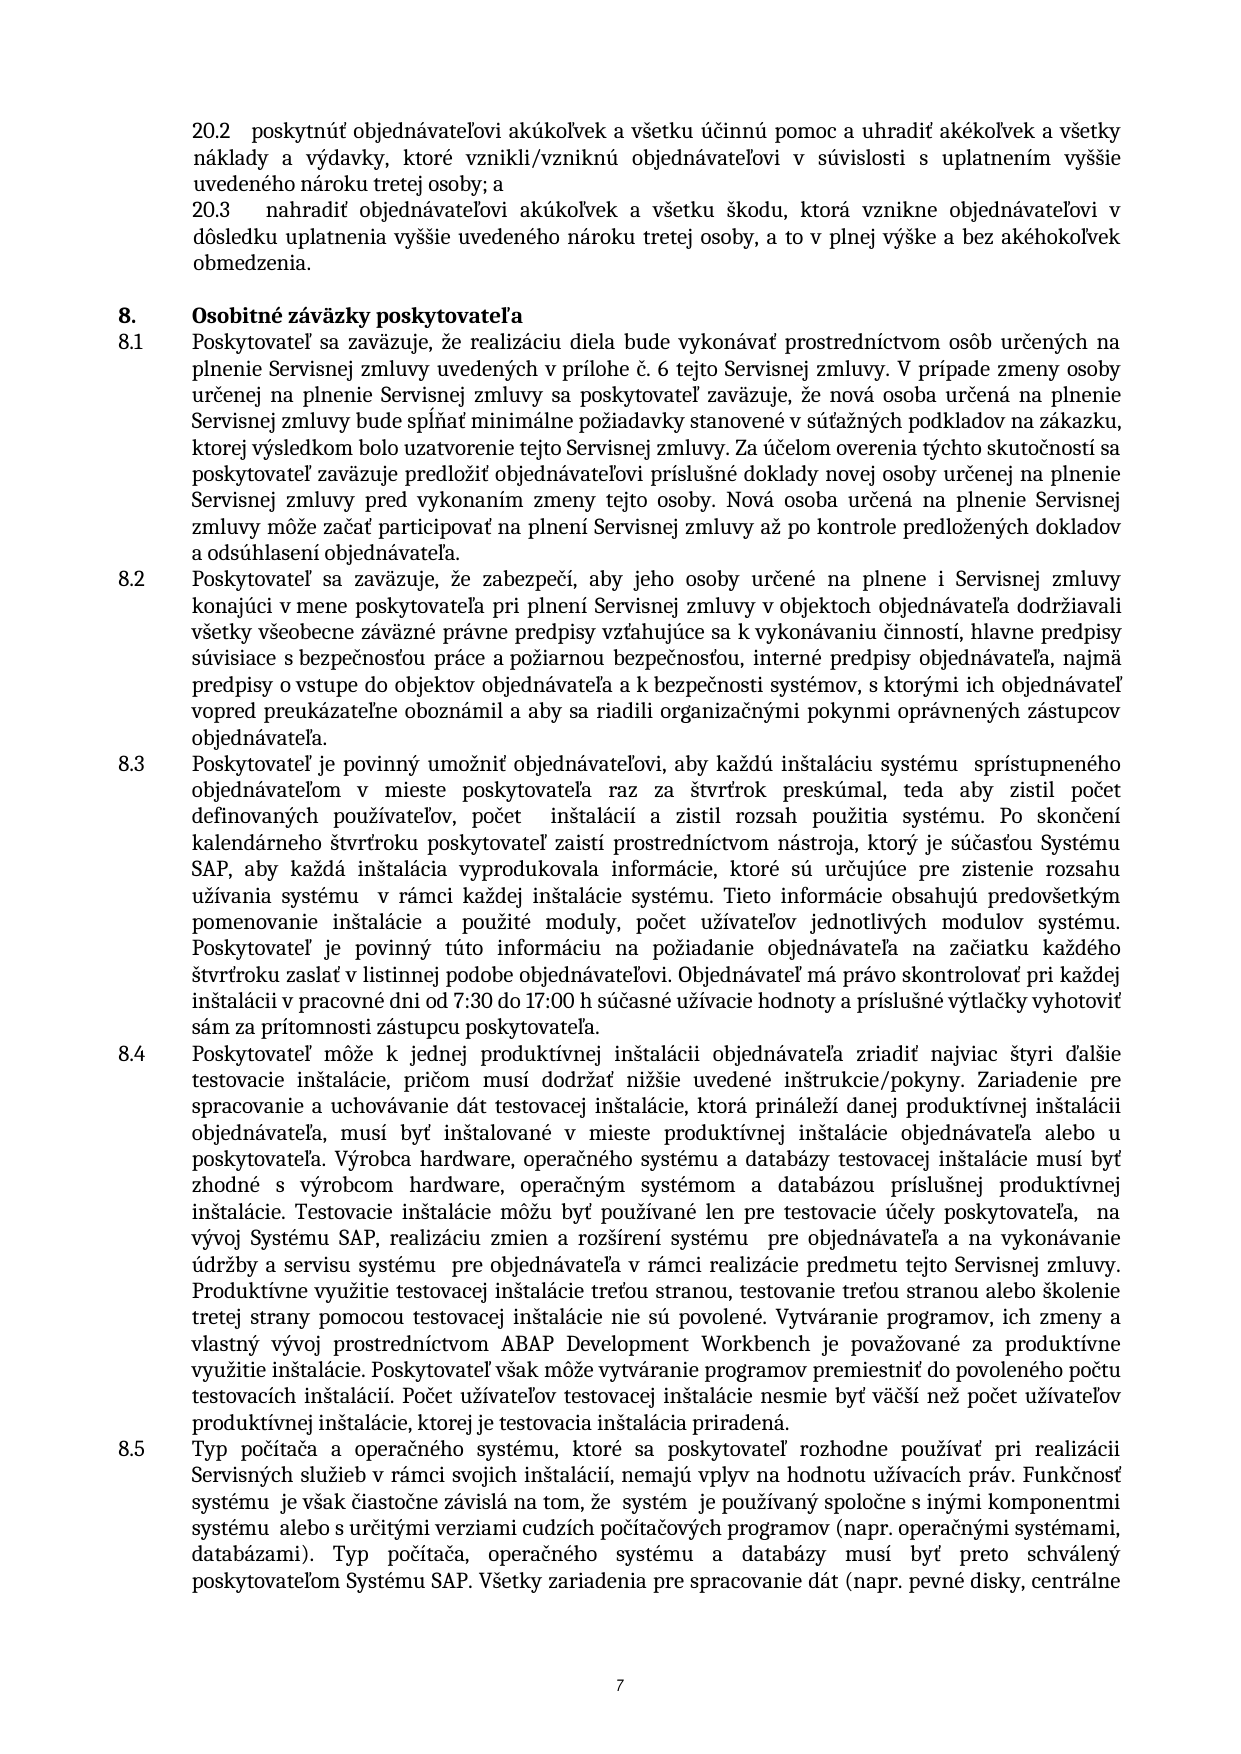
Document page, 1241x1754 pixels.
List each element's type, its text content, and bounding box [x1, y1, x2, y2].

list Poskytovateľ je povinný umožniť objednávateľovi, aby každú inštaláciu systému sprístupneného objednávateľom v mieste poskytovateľa raz za štvrťrok preskúmal, teda aby zistil počet definovaných používateľov, počet inštalácií a zistil rozsah použitia systému. Po skončení kalendárneho štvrťroku poskytovateľ zaistí prostredníctvom nástroja, ktorý je súčasťou Systému SAP, aby každá inštalácia vyprodukovala informácie, ktoré sú určujúce pre zistenie rozsahu užívania systému v rámci každej inštalácie systému. Tieto informácie obsahujú predovšetkým pomenovanie inštalácie a použité moduly, počet užívateľov jednotlivých modulov systému. Poskytovateľ je povinný túto informáciu na požiadanie objednávateľa na začiatku každého štvrťroku zaslať v listinnej podobe objednávateľovi. Objednávateľ má právo skontrolovať pri každej inštalácii v pracovné dni od 7:30 do 17:00 h súčasné užívacie hodnoty a príslušné výtlačky vyhotoviť sám za prítomnosti zástupcu poskytovateľa. [118, 751, 1122, 1041]
list Poskytovateľ sa zaväzuje, že realizáciu diela bude vykonávať prostredníctvom osôb určených na plnenie Servisnej zmluvy uvedených v prílohe č. 6 tejto Servisnej zmluvy. V prípade zmeny osoby určenej na plnenie Servisnej zmluvy sa poskytovateľ zaväzuje, že nová osoba určená na plnenie Servisnej zmluvy bude spĺňať minimálne požiadavky stanovené v súťažných podkladov na zákazku, ktorej výsledkom bolo uzatvorenie tejto Servisnej zmluvy. Za účelom overenia týchto skutočností sa poskytovateľ zaväzuje predložiť objednávateľovi príslušné doklady novej osoby určenej na plnenie Servisnej zmluvy pred vykonaním zmeny tejto osoby. Nová osoba určená na plnenie Servisnej zmluvy môže začať participovať na plnení Servisnej zmluvy až po kontrole predložených dokladov a odsúhlasení objednávateľa. [118, 329, 1122, 566]
list Poskytovateľ môže k jednej produktívnej inštalácii objednávateľa zriadiť najviac štyri ďalšie testovacie inštalácie, pričom musí dodržať nižšie uvedené inštrukcie/pokyny. Zariadenie pre spracovanie a uchovávanie dát testovacej inštalácie, ktorá prináleží danej produktívnej inštalácii objednávateľa, musí byť inštalované v mieste produktívnej inštalácie objednávateľa alebo u poskytovateľa. Výrobca hardware, operačného systému a databázy testovacej inštalácie musí byť zhodné s výrobcom hardware, operačným systémom a databázou príslušnej produktívnej inštalácie. Testovacie inštalácie môžu byť používané len pre testovacie účely poskytovateľa, na vývoj Systému SAP, realizáciu zmien a rozšírení systému pre objednávateľa a na vykonávanie údržby a servisu systému pre objednávateľa v rámci realizácie predmetu tejto Servisnej zmluvy. Produktívne využitie testovacej inštalácie treťou stranou, testovanie treťou stranou alebo školenie tretej strany pomocou testovacej inštalácie nie sú povolené. Vytváranie programov, ich zmeny a vlastný vývoj prostredníctvom ABAP Development Workbench je považované za produktívne využitie inštalácie. Poskytovateľ však môže vytváranie programov premiestniť do povoleného počtu testovacích inštalácií. Počet užívateľov testovacej inštalácie nesmie byť väčší než počet užívateľov produktívnej inštalácie, ktorej je testovacia inštalácia priradená. [118, 1041, 1122, 1436]
list poskytnúť objednávateľovi akúkoľvek a všetku účinnú pomoc a uhradiť akékoľvek a všetky náklady a výdavky, ktoré vznikli/vzniknú objednávateľovi v súvislosti s uplatnením vyššie uvedeného nároku tretej osoby; a [192, 118, 1122, 197]
list nahradiť objednávateľovi akúkoľvek a všetku škodu, ktorá vznikne objednávateľovi v dôsledku uplatnenia vyššie uvedeného nároku tretej osoby, a to v plnej výške a bez akéhokoľvek obmedzenia. [192, 197, 1122, 276]
list Poskytovateľ sa zaväzuje, že zabezpečí, aby jeho osoby určené na plnene i Servisnej zmluvy konajúci v mene poskytovateľa pri plnení Servisnej zmluvy v objektoch objednávateľa dodržiavali všetky všeobecne záväzné právne predpisy vzťahujúce sa k vykonávaniu činností, hlavne predpisy súvisiace s bezpečnosťou práce a požiarnou bezpečnosťou, interné predpisy objednávateľa, najmä predpisy o vstupe do objektov objednávateľa a k bezpečnosti systémov, s ktorými ich objednávateľ vopred preukázateľne oboznámil a aby sa riadili organizačnými pokynmi oprávnených zástupcov objednávateľa. [118, 566, 1122, 751]
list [118, 1436, 1122, 1594]
text 8. Osobitné záväzky poskytovateľa [118, 303, 1122, 329]
